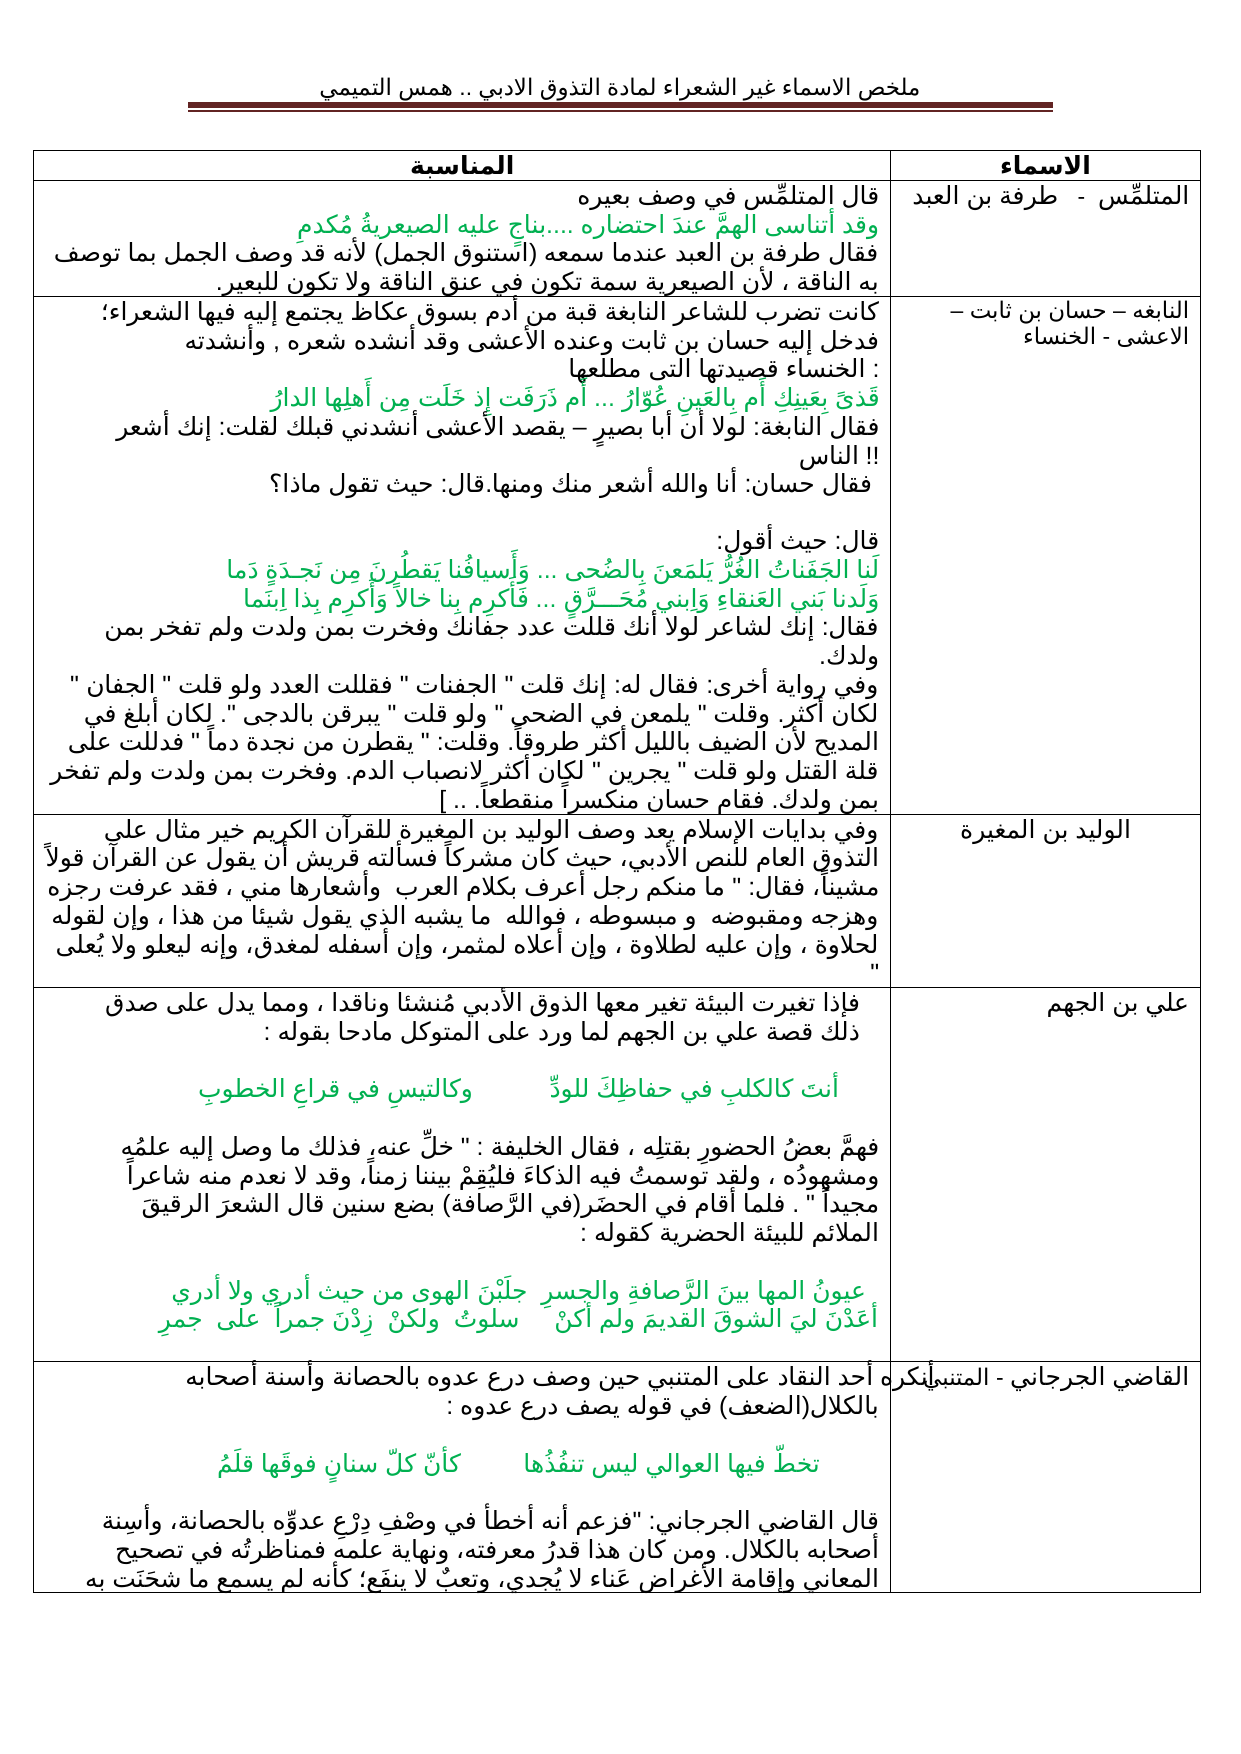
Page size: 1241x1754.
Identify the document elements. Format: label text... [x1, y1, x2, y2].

table_cell النابغه – حسان بن ثابت – الاعشى - الخنساء [891, 297, 1200, 814]
table_cell قال المتلمِّس في وصف بعيره وقد أتناسى الهمَّ عندَ احتضاره ....بناجٍ عليه الصيعريةُ مُكدمِ فقال طرفة بن العبد عندما سمعه (استنوق الجمل) لأنه قد وصف الجمل بما توصف به الناقة ، لأن الصيعرية سمة تكون في عنق الناقة ولا تكون للبعير. [34, 181, 890, 296]
table_cell علي بن الجهم [891, 988, 1200, 1361]
table_cell كانت تضرب للشاعر النابغة قبة من أدم بسوق عكاظ يجتمع إليه فيها الشعراء؛ فدخل إليه حسان بن ثابت وعنده الأعشى وقد أنشده شعره , وأنشدته الخنساء قصيدتها التى مطلعها : قَذىً بِعَينِكِ أَم بِالعَينِ عُوّارُ ... أَم ذَرَفَت إِذ خَلَت مِن أَهلِها الدارُ فقال النابغة: لولا أن أبا بصيرٍ – يقصد الأعشى أنشدني قبلك لقلت: إنك أشعر الناس !! فقال حسان: أنا والله أشعر منك ومنها.قال: حيث تقول ماذا؟ قال: حيث أقول: لَنا الجَفَناتُ الغُرُّ يَلمَعنَ بِالضُحى ... وَأَسيافُنا يَقطُرنَ مِن نَجـدَةٍ دَما وَلَدنا بَني العَنقاءِ وَاِبني مُحَـــرَّقٍ ... فَأَكرِم بِنا خالاً وَأَكرِم بِذا اِبنَما فقال: إنك لشاعر لولا أنك قللت عدد جفانك وفخرت بمن ولدت ولم تفخر بمن ولدك. وفي رواية أخرى: فقال له: إنك قلت " الجفنات " فقللت العدد ولو قلت " الجفان " لكان أكثر. وقلت " يلمعن في الضحى " ولو قلت " يبرقن بالدجى ". لكان أبلغ في المديح لأن الضيف بالليل أكثر طروقاً. وقلت: " يقطرن من نجدة دماً " فدللت على قلة القتل ولو قلت " يجرين " لكان أكثر لانصباب الدم. وفخرت بمن ولدت ولم تفخر بمن ولدك. فقام حسان منكسراً منقطعاً. .. ] [34, 297, 890, 814]
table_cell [891, 1362, 1200, 1592]
table_header المناسبة [34, 151, 890, 180]
table_cell الوليد بن المغيرة [891, 815, 1200, 987]
table_cell وفي بدايات الإسلام يعد وصف الوليد بن المغيرة للقرآن الكريم خير مثال على التذوق العام للنص الأدبي، حيث كان مشركاً فسألته قريش أن يقول عن القرآن قولاً مشيناً، فقال: " ما منكم رجل أعرف بكلام العرب وأشعارها مني ، فقد عرفت رجزه وهزجه ومقبوضه و مبسوطه ، فوالله ما يشبه الذي يقول شيئا من هذا ، وإن لقوله لحلاوة ، وإن عليه لطلاوة ، وإن أعلاه لمثمر، وإن أسفله لمغدق، وإنه ليعلو ولا يُعلى " [34, 815, 890, 987]
table_cell المتلمِّس - طرفة بن العبد [891, 181, 1200, 296]
table_header الاسماء [891, 151, 1200, 180]
table_cell فإذا تغيرت البيئة تغير معها الذوق الأدبي مُنشئا وناقدا ، ومما يدل على صدق ذلك قصة علي بن الجهم لما ورد على المتوكل مادحا بقوله : أنتَ كالكلبِ في حفاظِكَ للودِّ وكالتيسِ في قراعِ الخطوبِ فهمَّ بعضُ الحضورِ بقتلِه ، فقال الخليفة : " خلِّ عنه، فذلك ما وصل إليه علمُه ومشهودُه ، ولقد توسمتُ فيه الذكاءَ فليُقِمْ بيننا زمناً، وقد لا نعدم منه شاعراً مجيداً " . فلما أقام في الحضَر(في الرَّصافة) بضع سنين قال الشعرَ الرقيقَ الملائم للبيئة الحضرية كقوله : عيونُ المها بينَ الرَّصافةِ والجسرِ جلَبْنَ الهوى من حيث أدري ولا أدري أعَدْنَ ليَ الشوقَ القديمَ ولم أكنْ سلوتُ ولكنْ زِدْنَ جمراً على جمرِ [34, 988, 890, 1361]
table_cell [34, 1362, 890, 1592]
